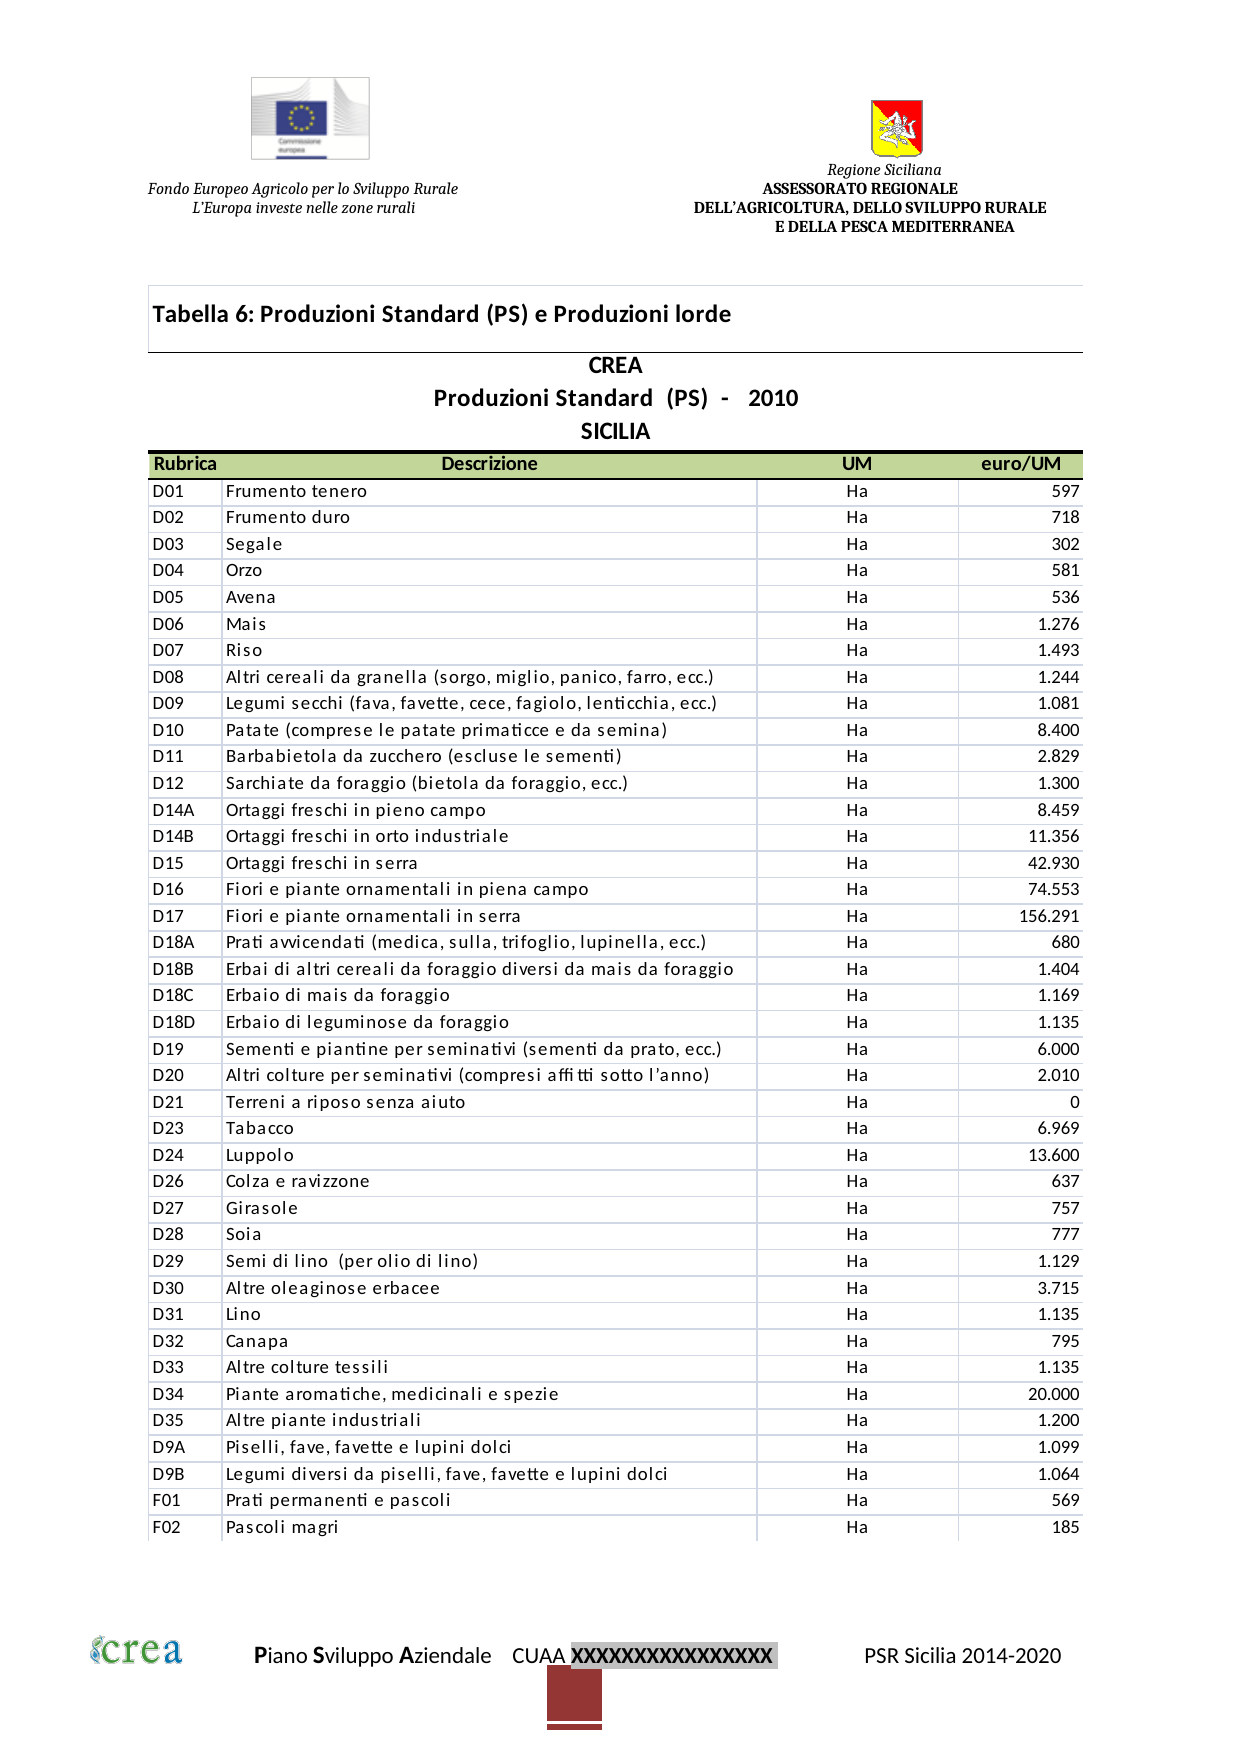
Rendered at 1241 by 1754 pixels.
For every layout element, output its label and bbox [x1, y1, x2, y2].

picture [90, 1635, 183, 1664]
picture [870, 94, 926, 161]
